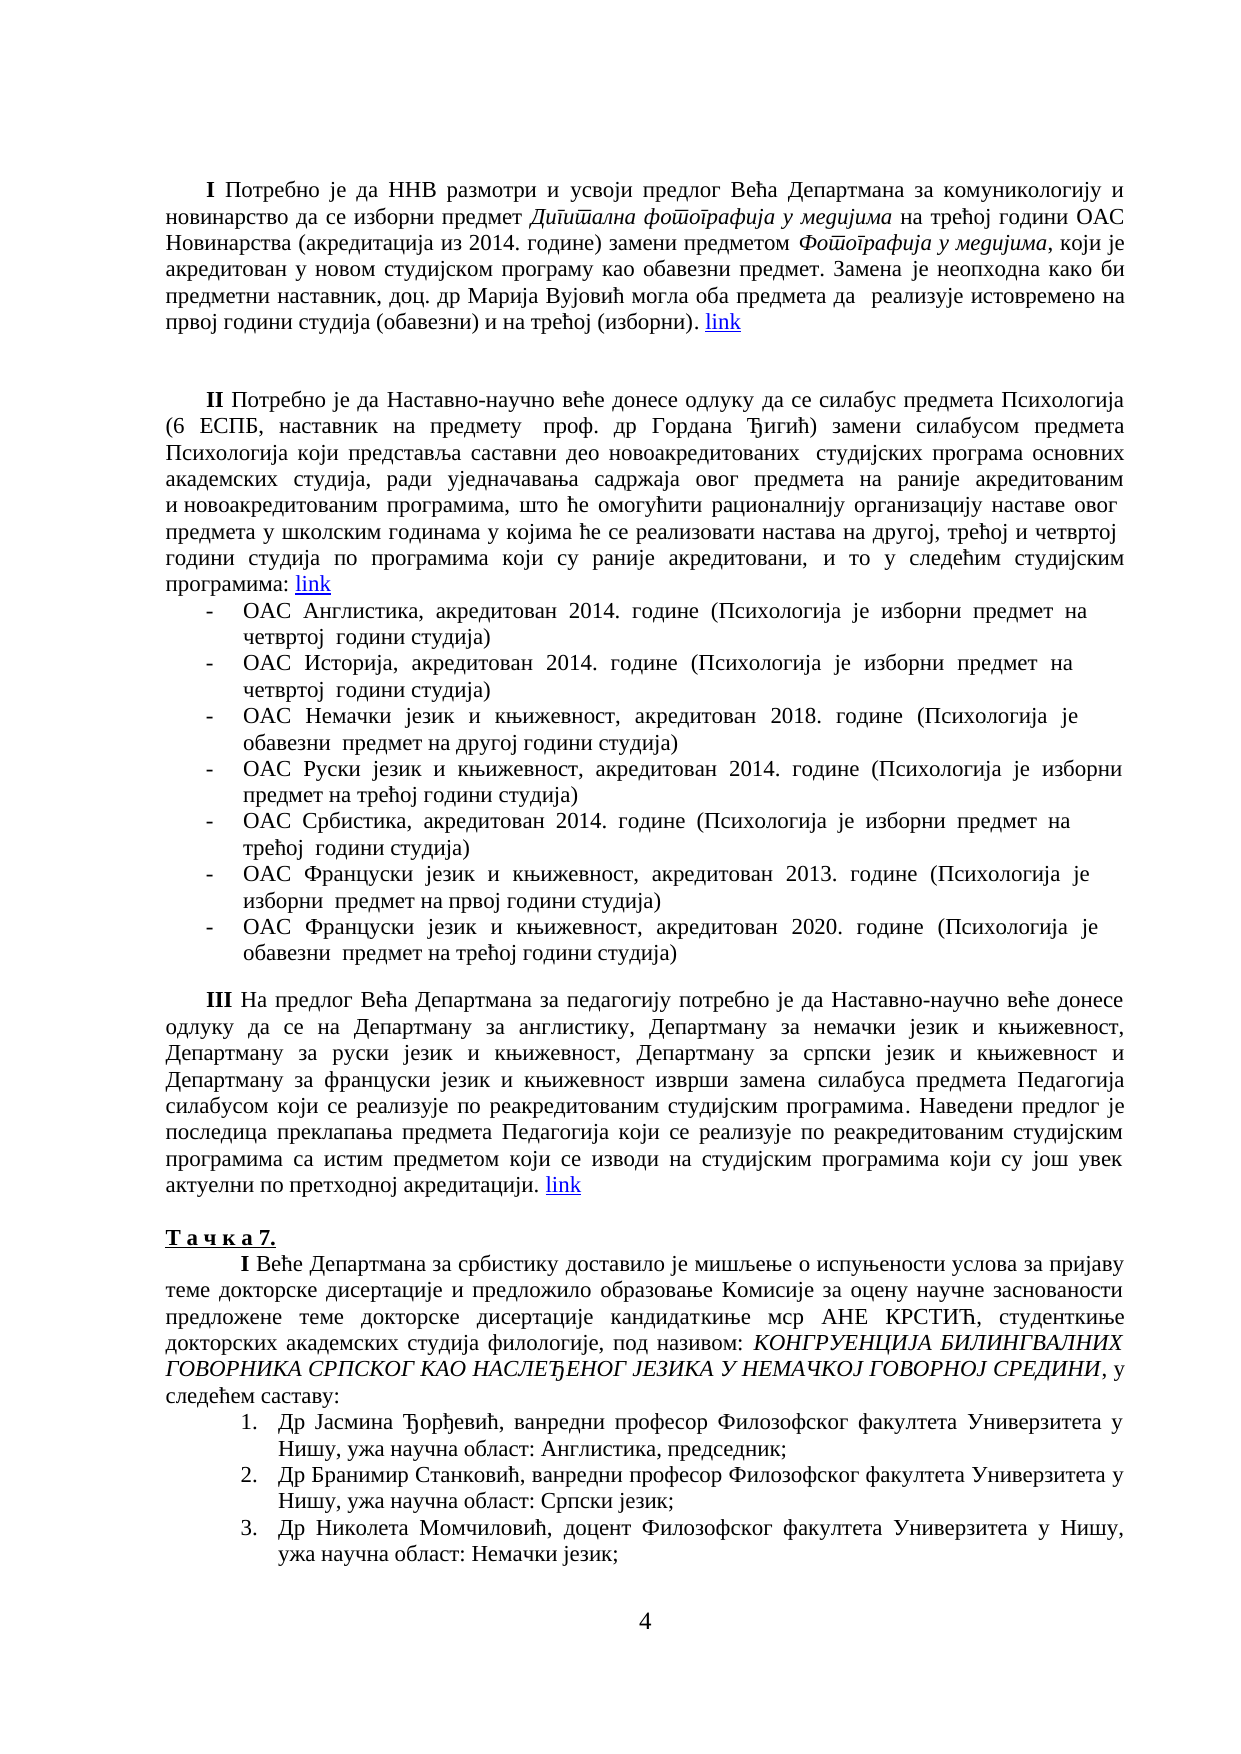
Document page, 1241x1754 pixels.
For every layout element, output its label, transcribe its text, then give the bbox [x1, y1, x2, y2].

text II Потребно је да Наставно-научно веће донесе одлуку да се силабус предмета Психологија (6 ЕСПБ, наставник на предмету проф. др Гордана Ђигић) замени силабусом предмета Психологија који представља саставни део новоакредитованих студијских програма основних академских студија, ради уједначавања садржаја овог предмета на раније акредитованим и новоакредитованим програмима, што ће омогућити рационалнију организацију наставе овог предмета у школским годинама у којима ће се реализовати настава на другој, трећој и четвртој години студија по програмима који су раније акредитовани, и то у следећим студијским програмима: link [165, 386, 1125, 597]
list ОАС Србистика, акредитован 2014. године (Психологија је изборни предмет на трећој години студија) [206, 808, 1071, 860]
list ОАС Немачки језик и књижевност, акредитован 2018. године (Психологија је обавезни предмет на другој години студија) [206, 702, 1079, 755]
list Др Николета Момчиловић, доцент Филозофског факултета Универзитета у Нишу, ужа научна област: Немачки језик; [240, 1514, 1125, 1566]
list ОАС Француски језик и књижевност, акредитован 2013. године (Психологија је изборни предмет на првој години студија) [206, 860, 1091, 913]
list Др Јасмина Ђорђевић, ванредни професор Филозофског факултета Универзитета у Нишу, ужа научна област: Англистика, председник; [240, 1408, 1125, 1461]
list ОАС Англистика, акредитован 2014. године (Психологија је изборни предмет на четвртој години студија) [206, 597, 1088, 649]
text I Потребно је да ННВ размотри и усвоји предлог Већа Департмана за комуникологију и новинарство да се изборни предмет Дигитална фотографија у медијима на трећој години ОАС Новинарства (акредитација из 2014. године) замени предметом Фотографија у медијима, који је акредитован у новом студијском програму као обавезни предмет. Замена је неопходна како би предметни наставник, доц. др Марија Вујовић могла оба предмета да реализује истовремено на првој години студија (обавезни) и на трећој (изборни). link [165, 176, 1125, 334]
list Др Бранимир Станковић, ванредни професор Филозофског факултета Универзитета у Нишу, ужа научна област: Српски језик; [240, 1461, 1125, 1514]
list ОАС Руски језик и књижевност, акредитован 2014. године (Психологија је изборни предмет на трећој години студија) [206, 755, 1123, 808]
text Т а ч к а 7. [165, 1224, 1125, 1250]
text III На предлог Већа Департмана за педагогију потребно је да Наставно-научно веће донесе одлуку да се на Департману за англистику, Департману за немачки језик и књижевност, Департману за руски језик и књижевност, Департману за српски језик и књижевност и Департману за француски језик и књижевност изврши замена силабуса предмета Педагогија силабусом који се реализује по реакредитованим студијским програмима. Наведени предлог је последица преклапања предмета Педагогија који се реализује по реакредитованим студијским програмима са истим предметом који се изводи на студијским програмима који су још увек актуелни по претходној акредитацији. link [165, 987, 1125, 1197]
text I Веће Департмана за србистику доставило је мишљење о испуњености услова за пријаву теме докторске дисертације и предложило образовање Комисије за оцену научне заснованости предложене теме докторске дисертације кандидаткиње мср АНЕ КРСТИЋ, студенткиње докторских академских студија филологије, под називом: конгрУенција билингвалних говорника српског као наслеђеног језика у немачкој говорној средини, у следећем саставу: [165, 1250, 1125, 1408]
list ОАС Историја, акредитован 2014. године (Психологија је изборни предмет на четвртој години студија) [206, 649, 1075, 702]
list ОАС Француски језик и књижевност, акредитован 2020. године (Психологија је обавезни предмет на трећој години студија) [206, 913, 1100, 966]
